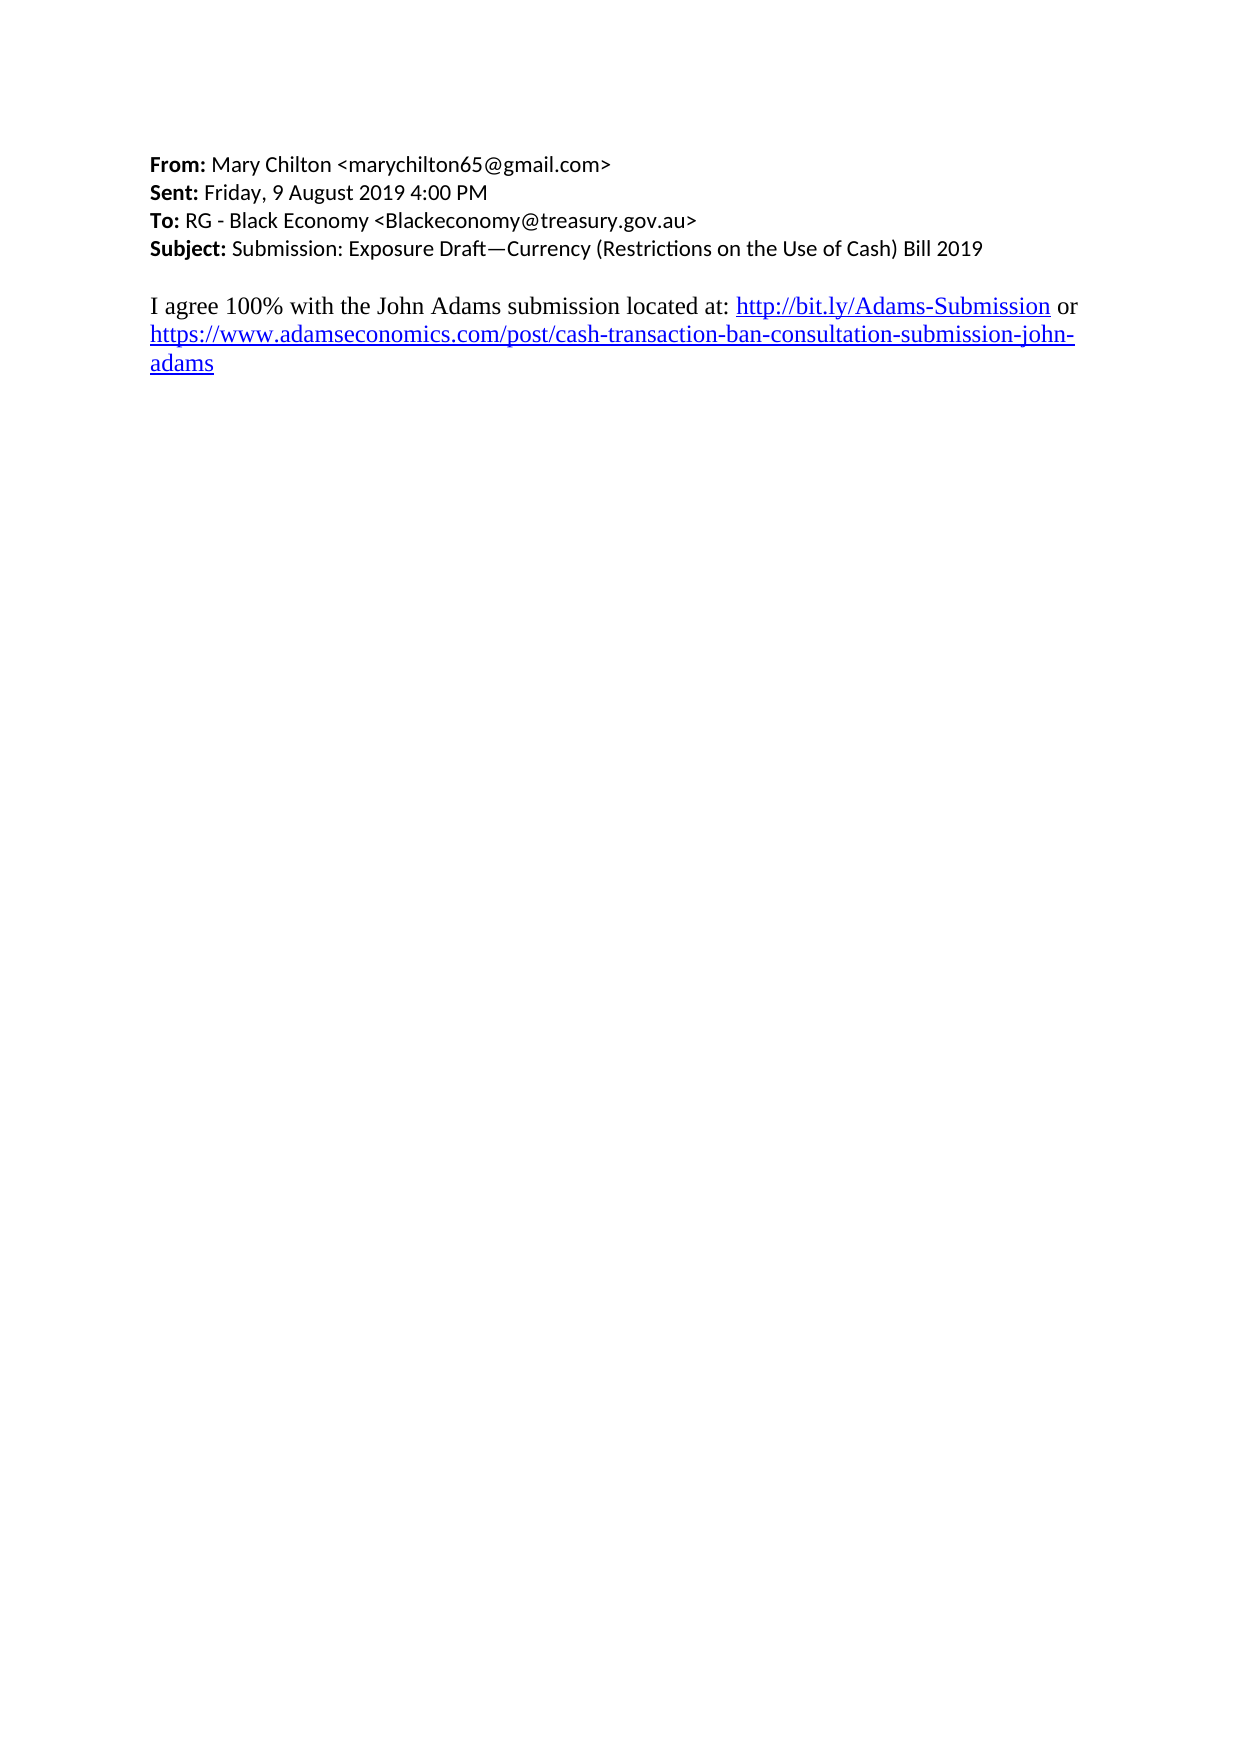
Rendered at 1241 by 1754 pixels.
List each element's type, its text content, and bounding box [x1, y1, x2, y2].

text From: Mary Chilton <marychilton65@gmail.com> Sent: Friday, 9 August 2019 4:00 PM To: RG - Black Economy <Blackeconomy@treasury.gov.au> Subject: Submission: Exposure Draft—Currency (Restrictions on the Use of Cash) Bill 2019 [150, 150, 1090, 262]
text I agree 100% with the John Adams submission located at: http://bit.ly/Adams-Submission or https://www.adamseconomics.com/post/cash-transaction-ban-consultation-submission-john-adams [150, 291, 1090, 377]
